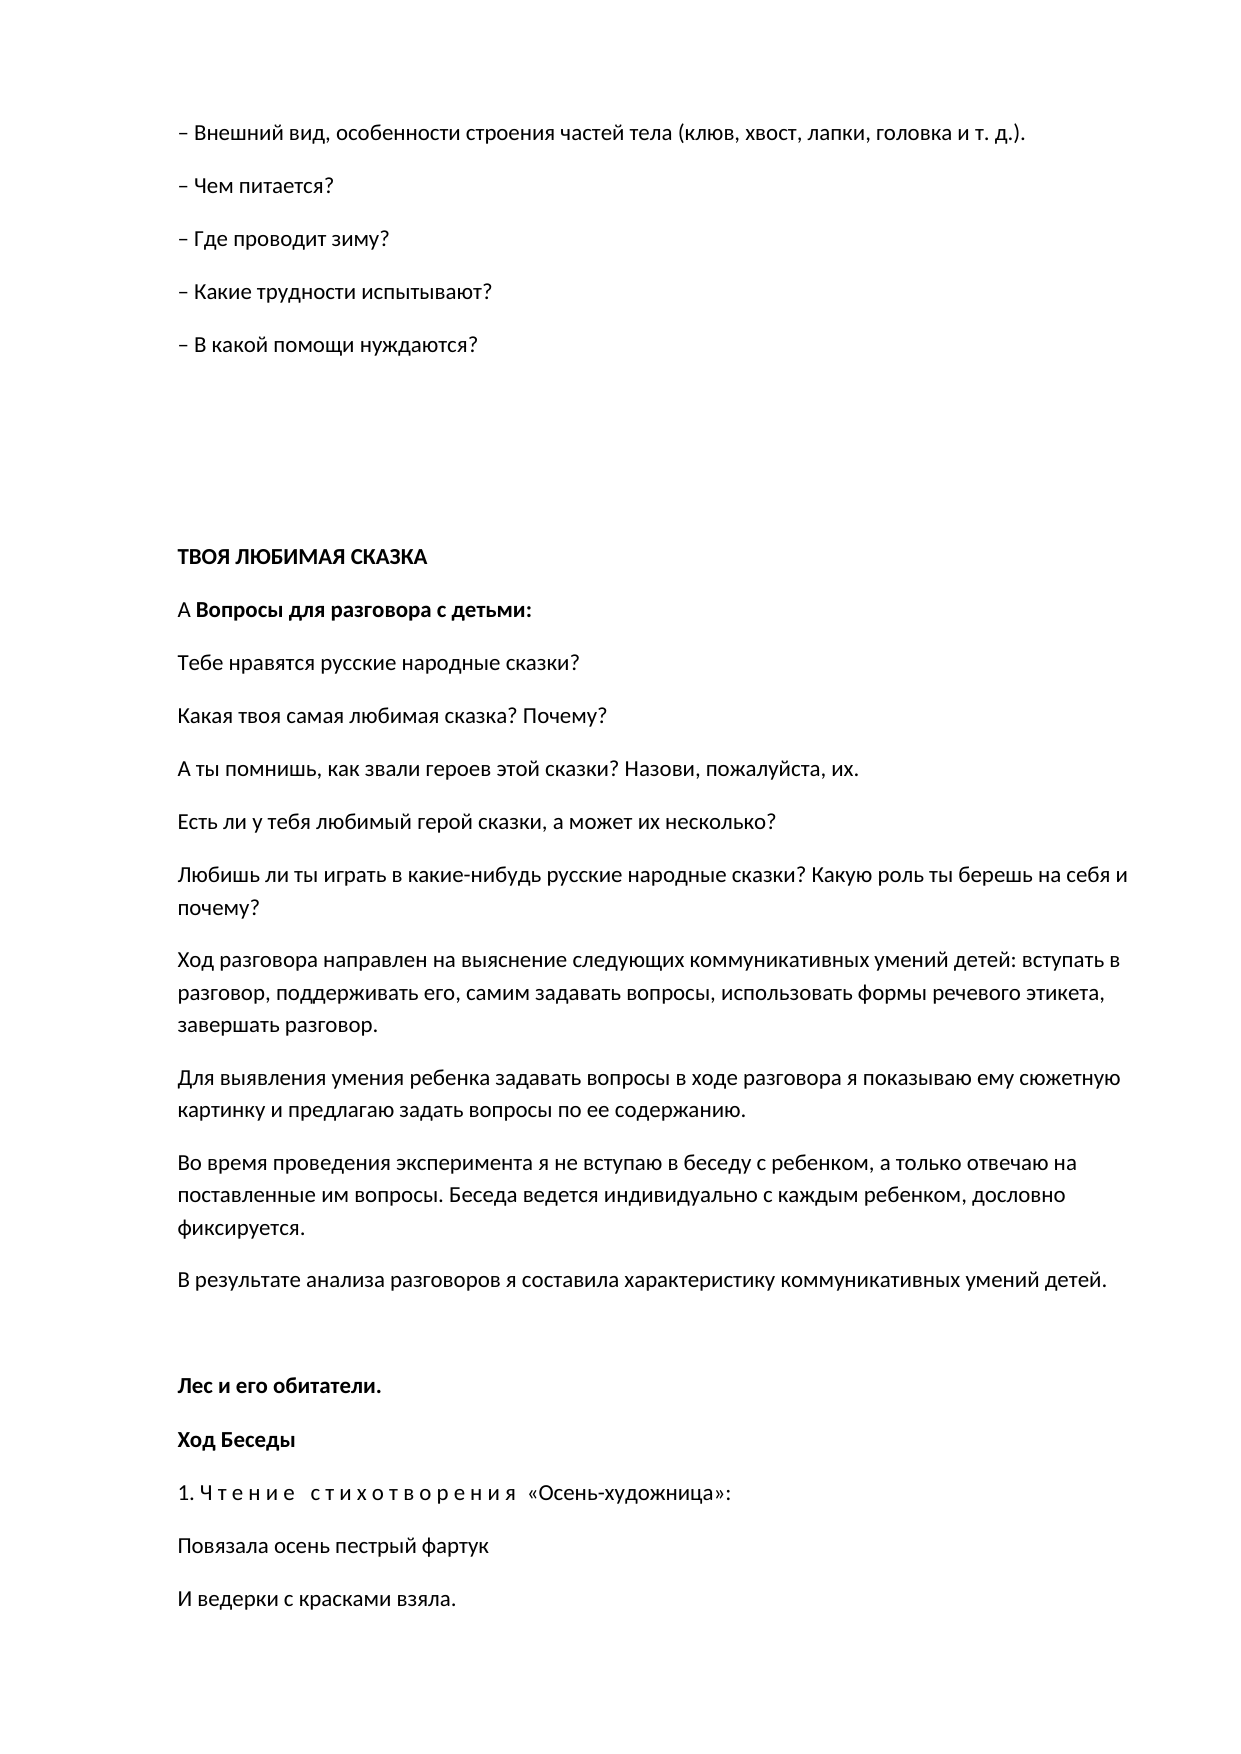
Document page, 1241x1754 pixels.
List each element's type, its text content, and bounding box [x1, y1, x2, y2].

text Любишь ли ты играть в какие-нибудь русские народные сказки? Какую роль ты берешь на себя и почему? [177, 860, 1152, 921]
text – Где проводит зиму? [177, 224, 1152, 252]
text – Какие трудности испытывают? [177, 277, 1152, 305]
text И ведерки с красками взяла. [177, 1584, 1152, 1612]
text Какая твоя самая любимая сказка? Почему? [177, 701, 1152, 729]
text Есть ли у тебя любимый герой сказки, а может их несколько? [177, 807, 1152, 835]
text 1. Ч т е н и е с т и х о т в о р е н и я «Осень-художница»: [177, 1478, 1152, 1506]
text Ход Беседы [177, 1425, 1152, 1453]
text Лес и его обитатели. [177, 1372, 1152, 1400]
text – Чем питается? [177, 171, 1152, 199]
text Тебе нравятся русские народные сказки? [177, 648, 1152, 676]
text Ход разговора направлен на выяснение следующих коммуникативных умений детей: вступать в разговор, поддерживать его, самим задавать вопросы, использовать формы речевого этикета, завершать разговор. [177, 946, 1152, 1038]
text – Внешний вид, особенности строения частей тела (клюв, хвост, лапки, головка и т. д.). [177, 118, 1152, 146]
text А ты помнишь, как звали героев этой сказки? Назови, пожалуйста, их. [177, 754, 1152, 782]
text Во время проведения эксперимента я не вступаю в беседу с ребенком, а только отвечаю на поставленные им вопросы. Беседа ведется индивидуально с каждым ребенком, дословно фиксируется. [177, 1148, 1152, 1241]
text В результате анализа разговоров я составила характеристику коммуникативных умений детей. [177, 1266, 1152, 1294]
text ТВОЯ ЛЮБИМАЯ СКАЗКА [177, 542, 1152, 570]
text Для выявления умения ребенка задавать вопросы в ходе разговора я показываю ему сюжетную картинку и предлагаю задать вопросы по ее содержанию. [177, 1063, 1152, 1123]
text Повязала осень пестрый фартук [177, 1531, 1152, 1559]
text А Вопросы для разговора с детьми: [177, 595, 1152, 623]
text – В какой помощи нуждаются? [177, 330, 1152, 358]
